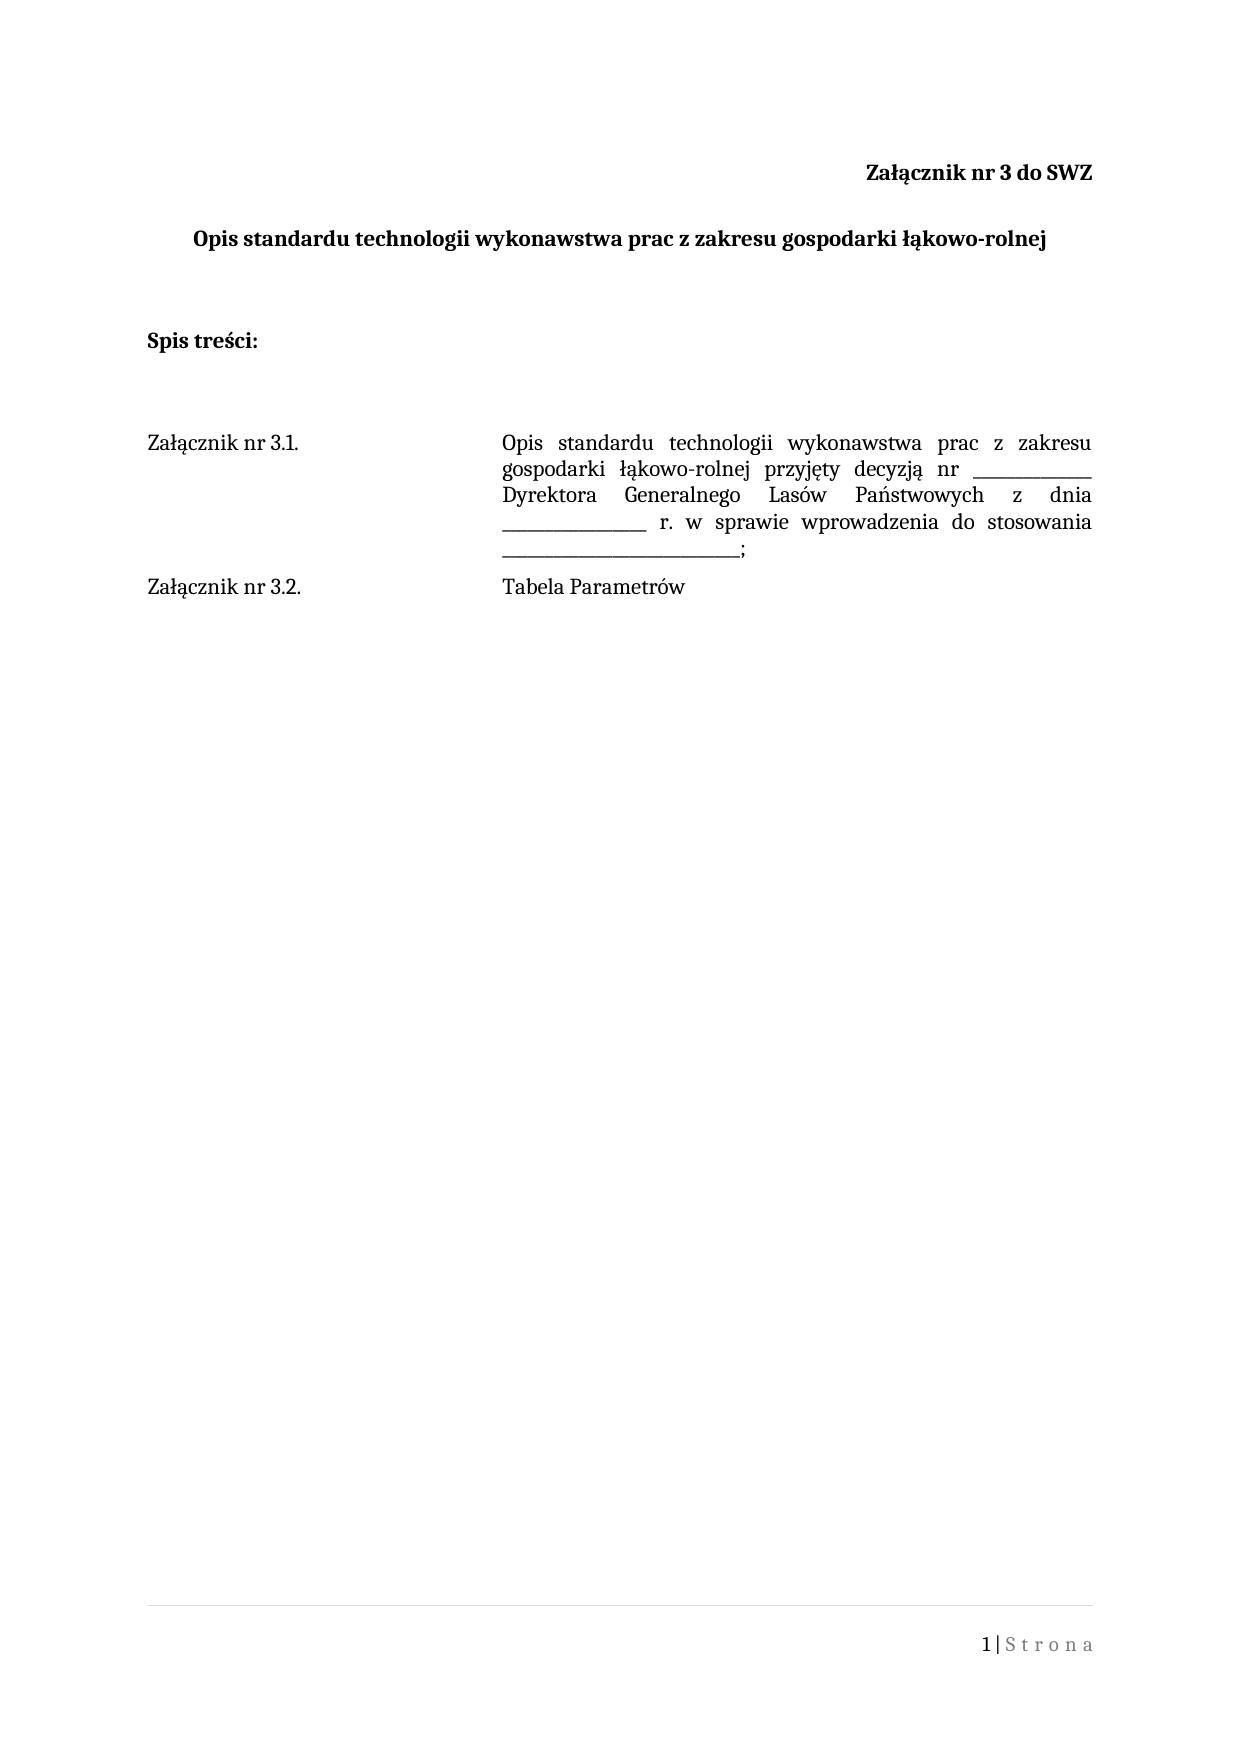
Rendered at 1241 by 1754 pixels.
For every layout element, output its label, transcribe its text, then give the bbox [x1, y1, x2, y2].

text Załącznik nr 3.1. Opis standardu technologii wykonawstwa prac z zakresu gospodarki łąkowo-rolnej przyjęty decyzją nr ______________ Dyrektora Generalnego Lasów Państwowych z dnia _________________ r. w sprawie wprowadzenia do stosowania ____________________________; [148, 429, 1093, 561]
text Załącznik nr 3.2. Tabela Parametrów [148, 574, 1093, 600]
text Opis standardu technologii wykonawstwa prac z zakresu gospodarki łąkowo-rolnej [148, 225, 1093, 252]
text Załącznik nr 3 do SWZ [148, 160, 1093, 186]
text Spis treści: [148, 327, 1093, 354]
